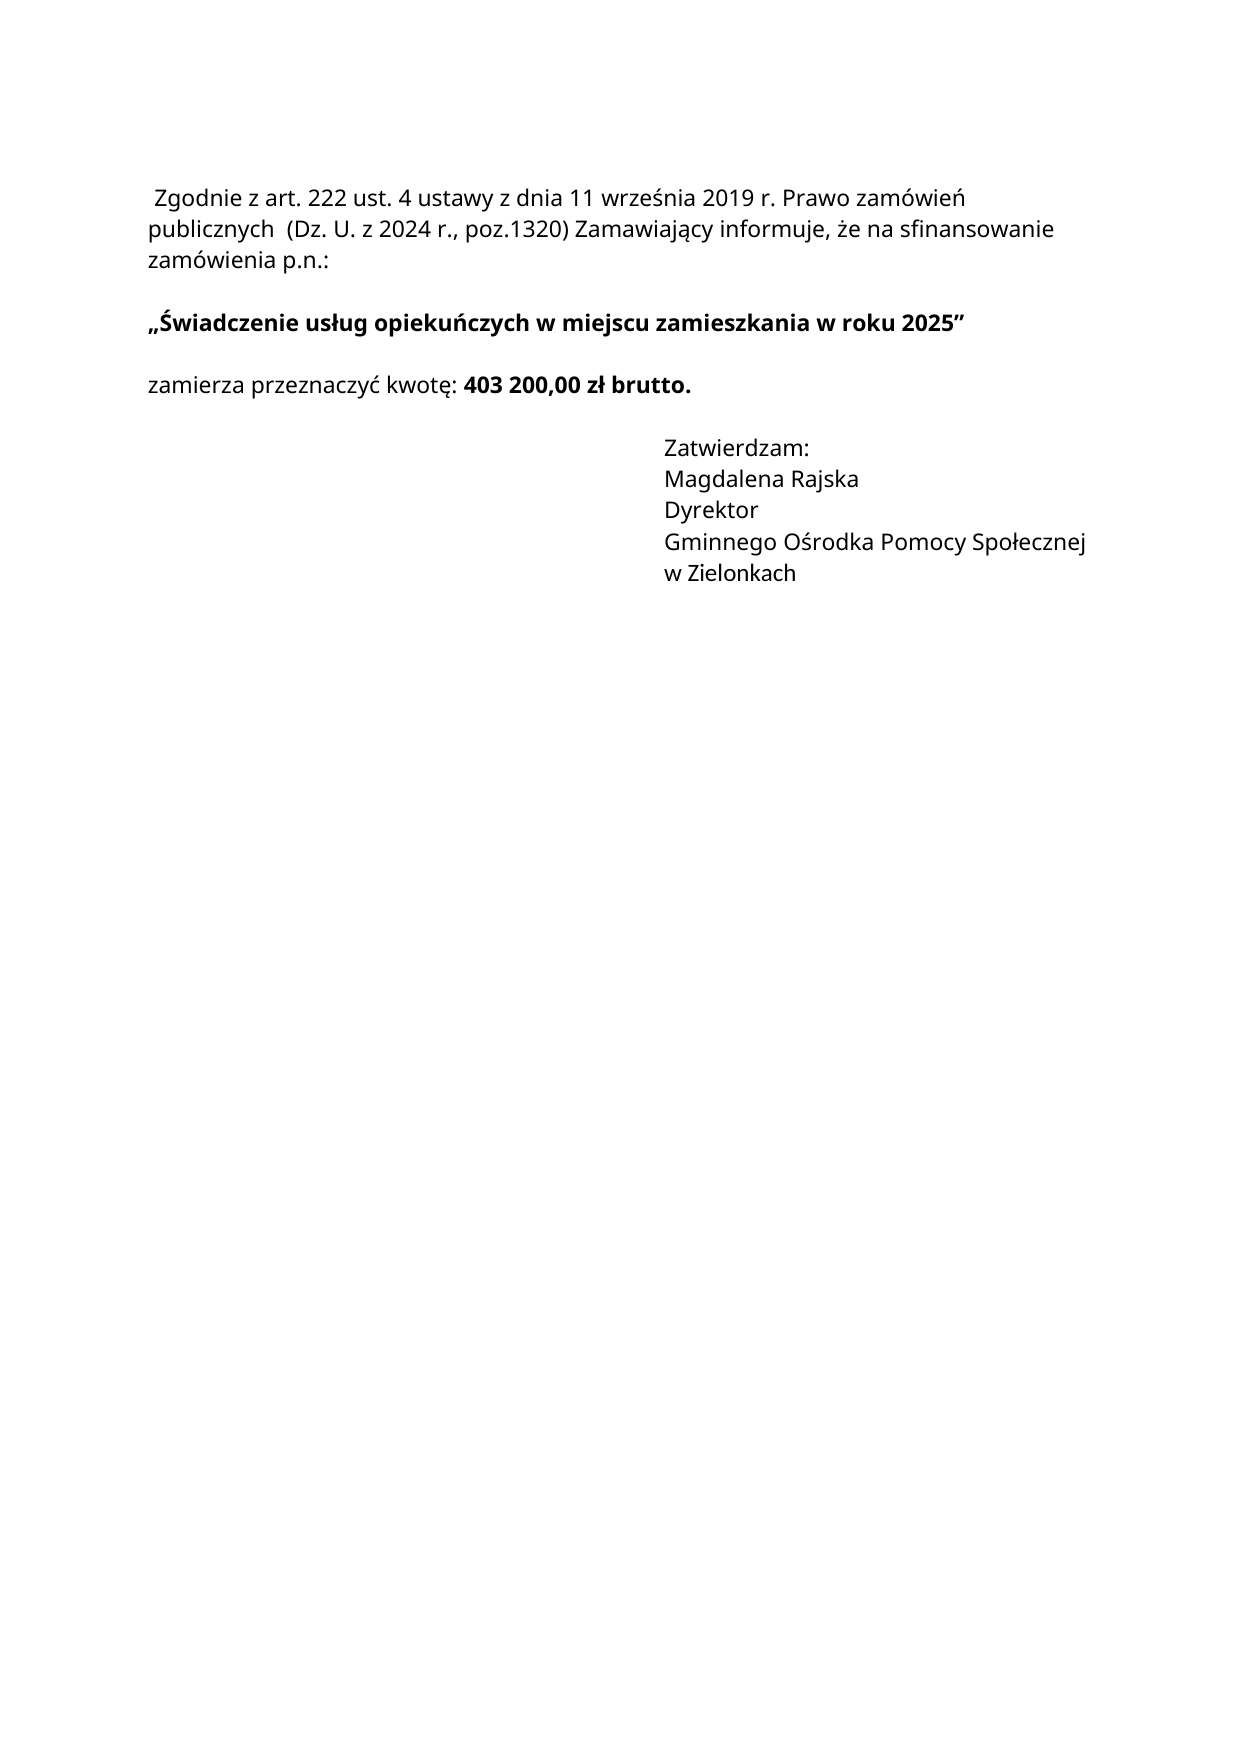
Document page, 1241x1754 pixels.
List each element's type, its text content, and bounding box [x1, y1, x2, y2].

text Gminnego Ośrodka Pomocy Społecznej [664, 525, 1093, 557]
text w Zielonkach [664, 557, 1093, 587]
text Zatwierdzam: [664, 432, 1093, 463]
text Magdalena Rajska [664, 463, 1093, 494]
text „Świadczenie usług opiekuńczych w miejscu zamieszkania w roku 2025” [148, 307, 1093, 338]
text Dyrektor [664, 494, 1093, 525]
text zamierza przeznaczyć kwotę: 403 200,00 zł brutto. [148, 369, 1093, 400]
text Zgodnie z art. 222 ust. 4 ustawy z dnia 11 września 2019 r. Prawo zamówień publicznych (Dz. U. z 2024 r., poz.1320) Zamawiający informuje, że na sfinansowanie zamówienia p.n.: [148, 182, 1093, 275]
